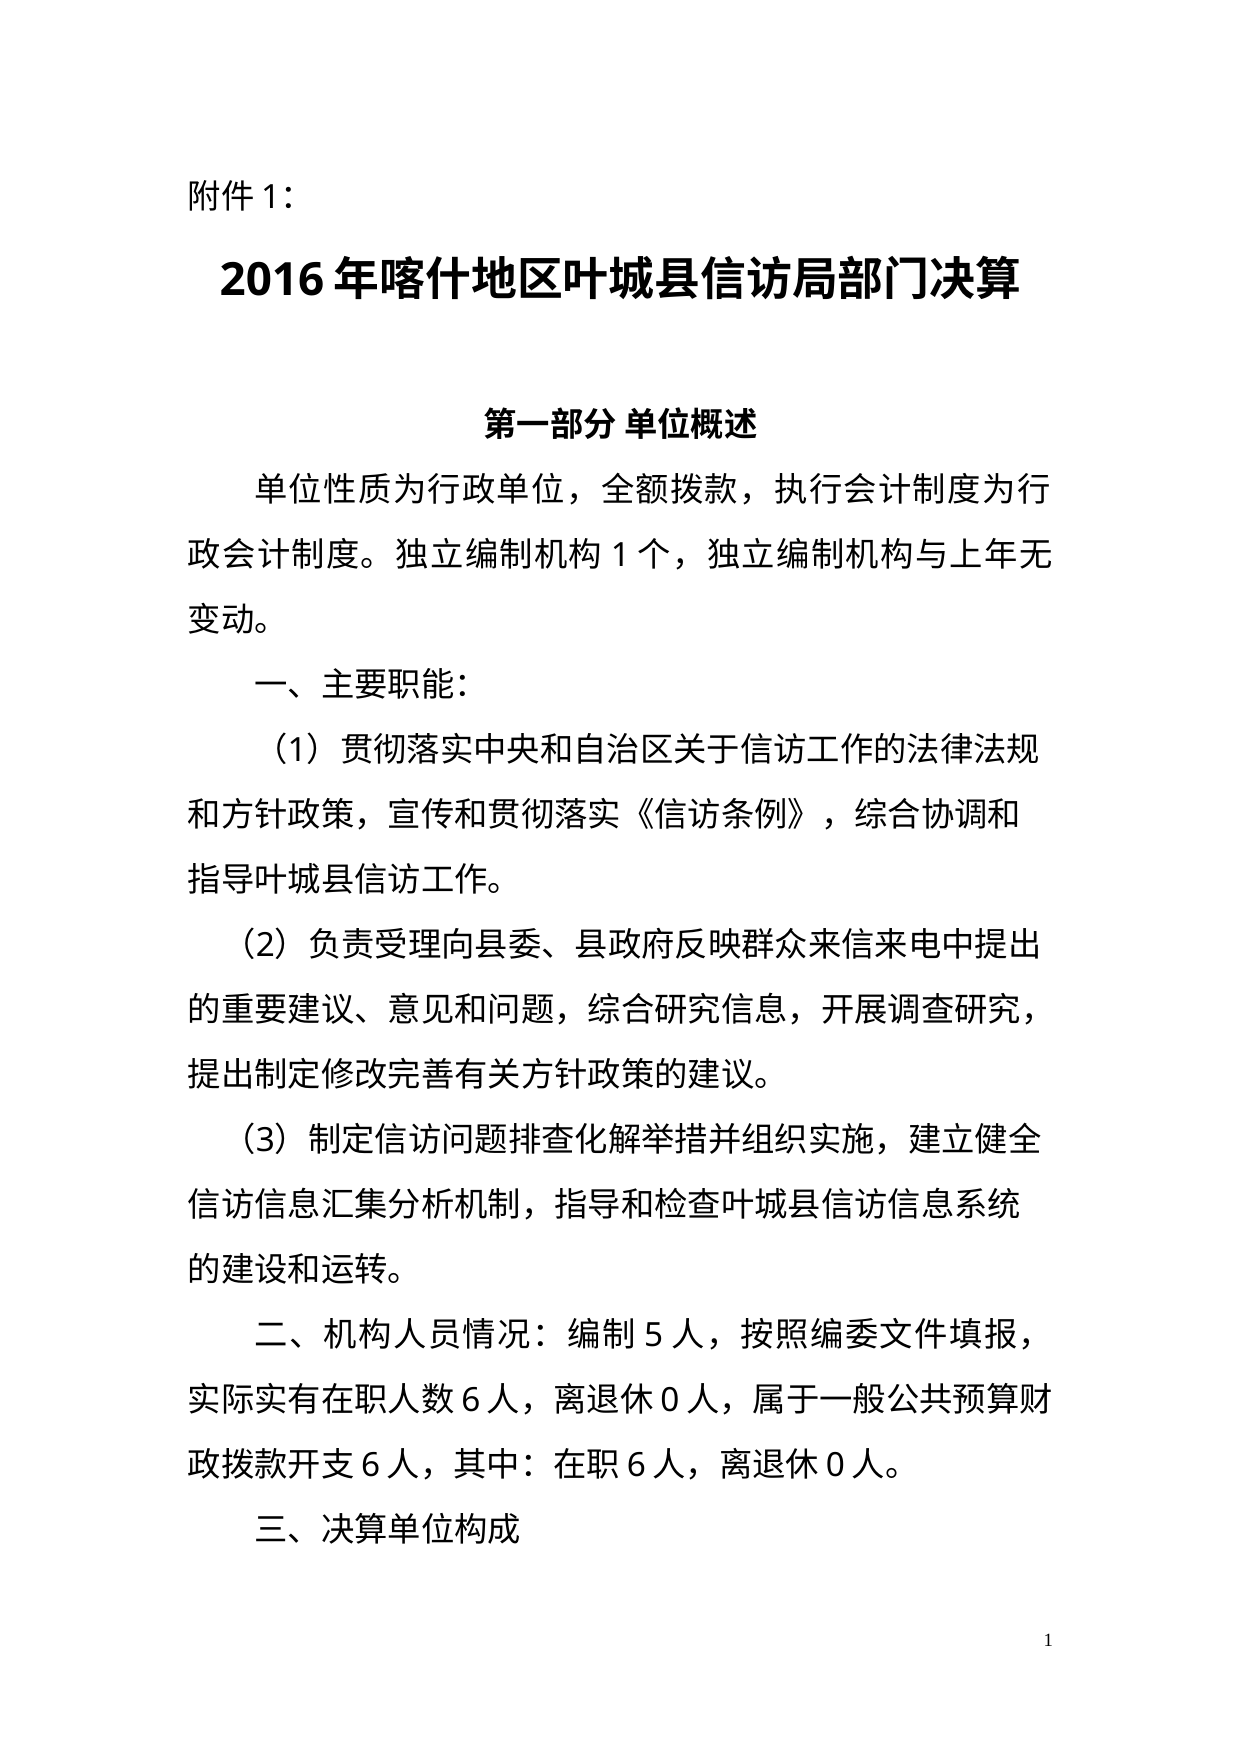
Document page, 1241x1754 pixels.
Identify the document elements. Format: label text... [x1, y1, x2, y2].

text 二、机构人员情况：编制5人，按照编委文件填报，实际实有在职人数6人，离退休0人，属于一般公共预算财政拨款开支6人，其中：在职6人，离退休0人。 [187, 1299, 1053, 1494]
text 附件1： [187, 162, 1053, 227]
text （1）贯彻落实中央和自治区关于信访工作的法律法规和方针政策，宣传和贯彻落实《信访条例》，综合协调和指导叶城县信访工作。 [187, 714, 1053, 909]
text 一、主要职能： [187, 649, 1053, 714]
text 2016年喀什地区叶城县信访局部门决算 [187, 227, 1053, 324]
text 第一部分 单位概述 [187, 389, 1053, 454]
text 三、决算单位构成 [187, 1494, 1053, 1559]
text （3）制定信访问题排查化解举措并组织实施，建立健全信访信息汇集分析机制，指导和检查叶城县信访信息系统的建设和运转。 [187, 1104, 1053, 1299]
text 单位性质为行政单位，全额拨款，执行会计制度为行政会计制度。独立编制机构1个，独立编制机构与上年无变动。 [187, 454, 1053, 649]
text （2）负责受理向县委、县政府反映群众来信来电中提出的重要建议、意见和问题，综合研究信息，开展调查研究，提出制定修改完善有关方针政策的建议。 [187, 909, 1053, 1104]
